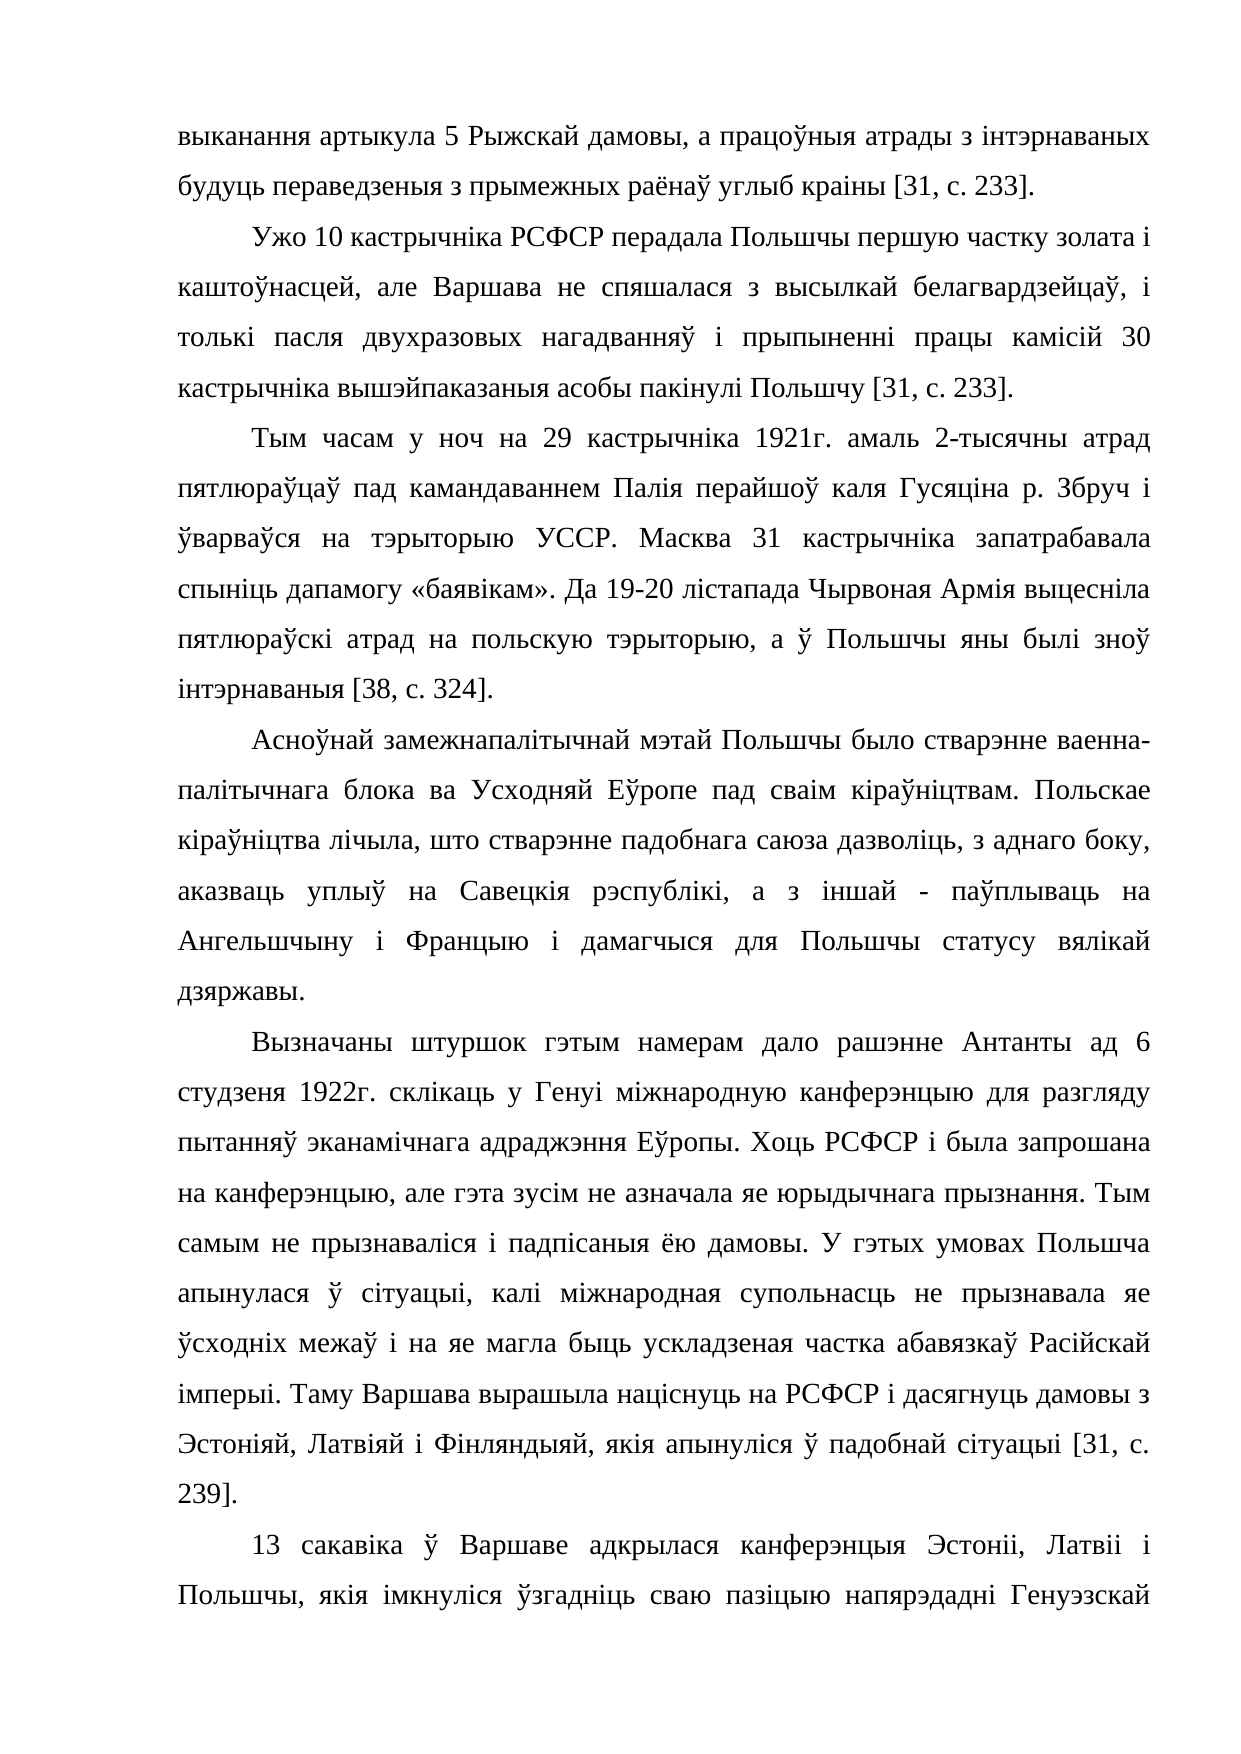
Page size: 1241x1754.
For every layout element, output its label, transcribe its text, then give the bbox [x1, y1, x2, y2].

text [177, 1527, 1152, 1611]
text Тым часам у ноч на 29 кастрычніка 1921г. амаль 2-тысячны атрад пятлюраўцаў пад камандаваннем Палiя перайшоў каля Гусяцiна р. Збруч і ўварваўся на тэрыторыю УССР. Масква 31 кастрычніка запатрабавала спыніць дапамогу «баявікам». Да 19-20 лістапада Чырвоная Армiя выцесніла пятлюраўскi атрад на польскую тэрыторыю, а ў Польшчы яны былі зноў інтэрнаваныя [38, с. 324]. [177, 420, 1152, 705]
text Асноўнай замежнапалітычнай мэтай Польшчы было стварэнне ваенна-палітычнага блока ва Усходняй Еўропе пад сваім кіраўніцтвам. Польскае кіраўніцтва лічыла, што стварэнне падобнага саюза дазволіць, з аднаго боку, аказваць уплыў на Савецкія рэспублікі, а з іншай - паўплываць на Ангельшчыну і Францыю і дамагчыся для Польшчы статусу вялікай дзяржавы. [177, 722, 1152, 1007]
text Вызначаны штуршок гэтым намерам дало рашэнне Антанты ад 6 студзеня 1922г. склікаць у Генуі міжнародную канферэнцыю для разгляду пытанняў эканамічнага адраджэння Еўропы. Хоць РСФСР і была запрошана на канферэнцыю, але гэта зусім не азначала яе юрыдычнага прызнання. Тым самым не прызнаваліся і падпiсаныя ёю дамовы. У гэтых умовах Польшча апынулася ў сітуацыі, калі міжнародная супольнасць не прызнавала яе ўсходніх межаў і на яе магла быць ускладзеная частка абавязкаў Расійскай імперыі. Таму Варшава вырашыла націснуць на РСФСР і дасягнуць дамовы з Эстоніяй, Латвіяй і Фінляндыяй, якія апынуліся ў падобнай сітуацыі [31, с. 239]. [177, 1024, 1152, 1510]
text Ужо 10 кастрычніка РСФСР перадала Польшчы першую частку золата і каштоўнасцей, але Варшава не спяшалася з высылкай белагвардзейцаў, і толькі пасля двухразовых нагадванняў і прыпыненні працы камісій 30 кастрычніка вышэйпаказаныя асобы пакінулі Польшчу [31, с. 233]. [177, 219, 1152, 403]
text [177, 118, 1152, 202]
